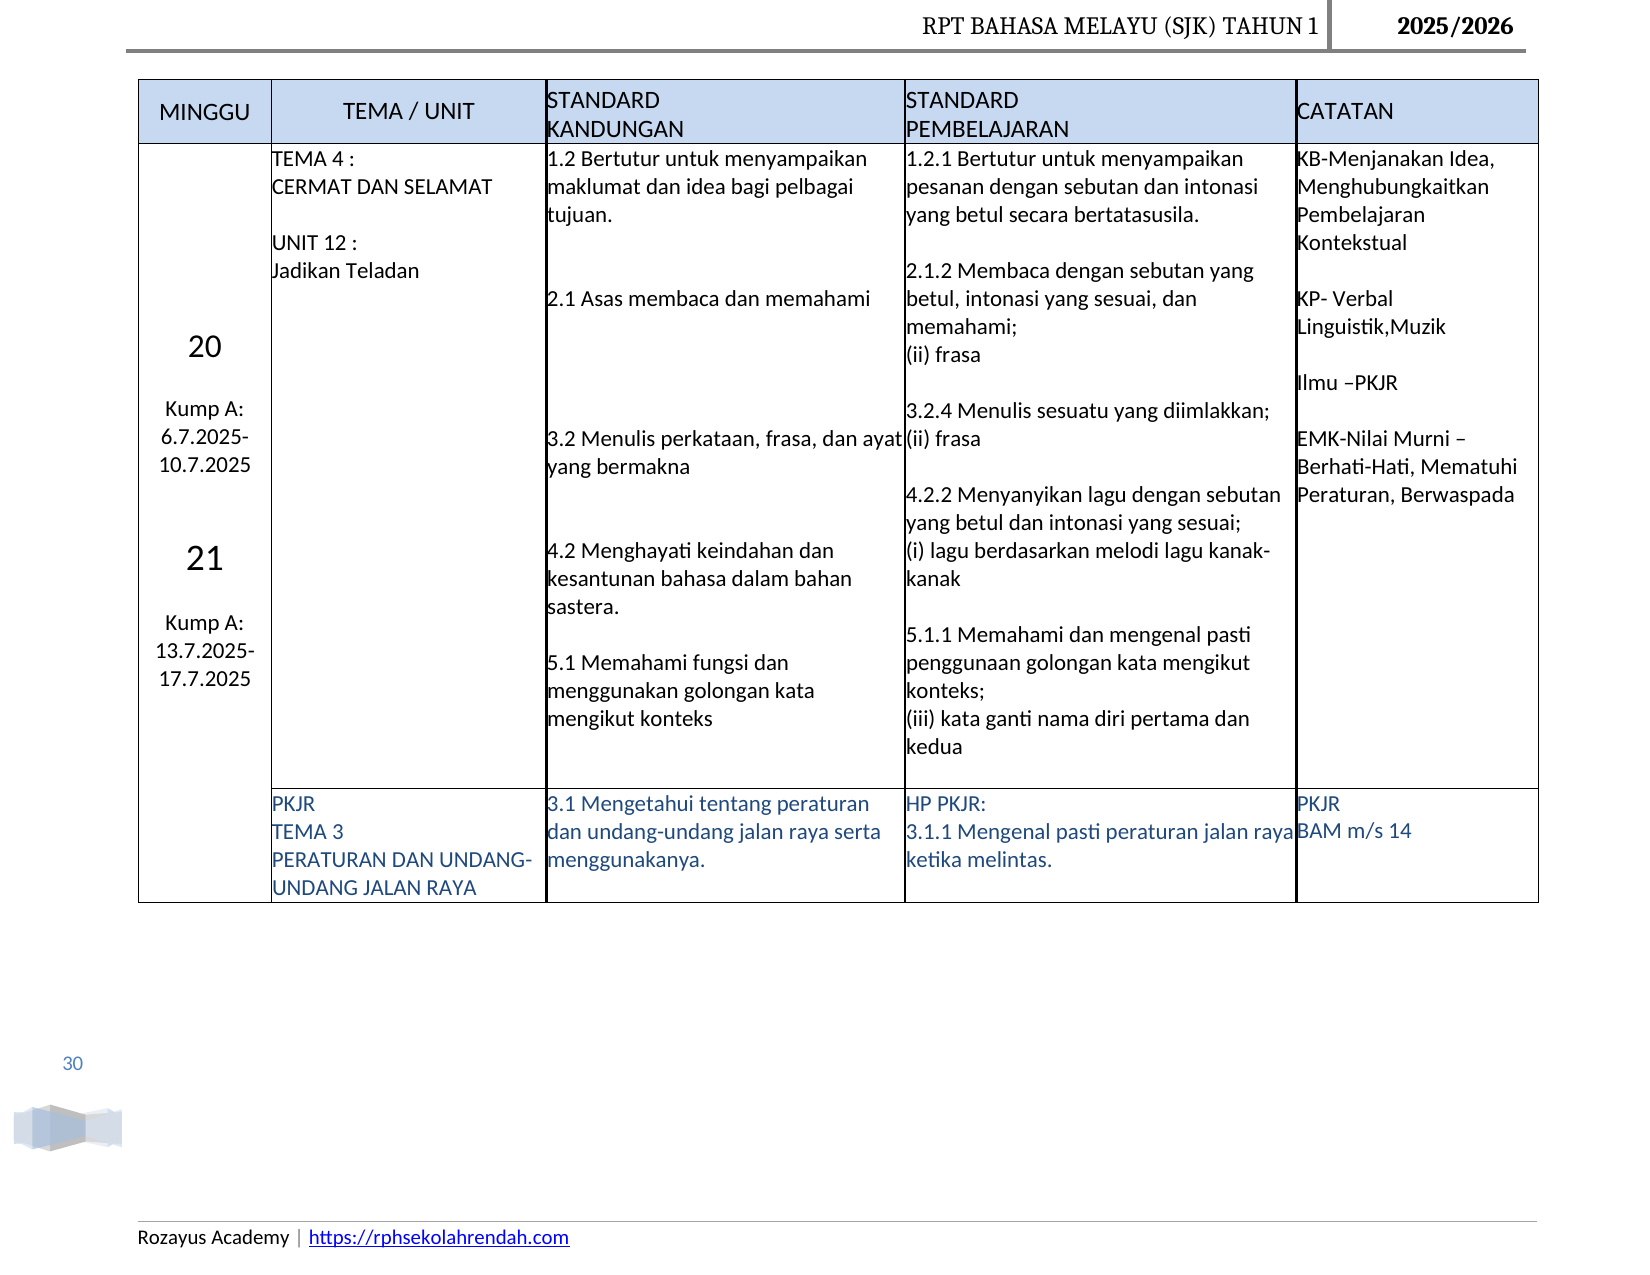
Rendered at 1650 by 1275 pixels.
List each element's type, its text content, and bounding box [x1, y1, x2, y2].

table_cell 20 Kump A: 6.7.2025-10.7.2025 21 Kump A: 13.7.2025-17.7.2025 [139, 144, 271, 902]
table_cell 1.2 Bertutur untuk menyampaikan maklumat dan idea bagi pelbagai tujuan. 2.1 Asas membaca dan memahami 3.2 Menulis perkataan, frasa, dan ayat yang bermakna 4.2 Menghayati keindahan dan kesantunan bahasa dalam bahan sastera. 5.1 Memahami fungsi dan menggunakan golongan kata mengikut konteks [548, 144, 904, 788]
table_header STANDARD KANDUNGAN [548, 80, 904, 143]
table_cell HP PKJR: 3.1.1 Mengenal pasti peraturan jalan raya ketika melintas. [906, 789, 1295, 902]
table_cell TEMA 4 : CERMAT DAN SELAMAT UNIT 12 : Jadikan Teladan [272, 144, 545, 788]
table_header TEMA / UNIT [272, 80, 545, 143]
table_cell PKJR BAM m/s 14 [1298, 789, 1538, 902]
table_header MINGGU [139, 80, 271, 143]
table_cell 3.1 Mengetahui tentang peraturan dan undang-undang jalan raya serta menggunakanya. [548, 789, 904, 902]
table_header CATATAN [1298, 80, 1538, 143]
table_cell PKJR TEMA 3 PERATURAN DAN UNDANG-UNDANG JALAN RAYA [272, 789, 545, 902]
table_header STANDARD PEMBELAJARAN [906, 80, 1295, 143]
table_cell KB-Menjanakan Idea, Menghubungkaitkan Pembelajaran Kontekstual KP- Verbal Linguistik,Muzik Ilmu –PKJR EMK-Nilai Murni – Berhati-Hati, Mematuhi Peraturan, Berwaspada [1298, 144, 1538, 788]
table_cell 1.2.1 Bertutur untuk menyampaikan pesanan dengan sebutan dan intonasi yang betul secara bertatasusila. 2.1.2 Membaca dengan sebutan yang betul, intonasi yang sesuai, dan memahami; (ii) frasa 3.2.4 Menulis sesuatu yang diimlakkan; (ii) frasa 4.2.2 Menyanyikan lagu dengan sebutan yang betul dan intonasi yang sesuai; (i) lagu berdasarkan melodi lagu kanak-kanak 5.1.1 Memahami dan mengenal pasti penggunaan golongan kata mengikut konteks; (iii) kata ganti nama diri pertama dan kedua [906, 144, 1295, 788]
